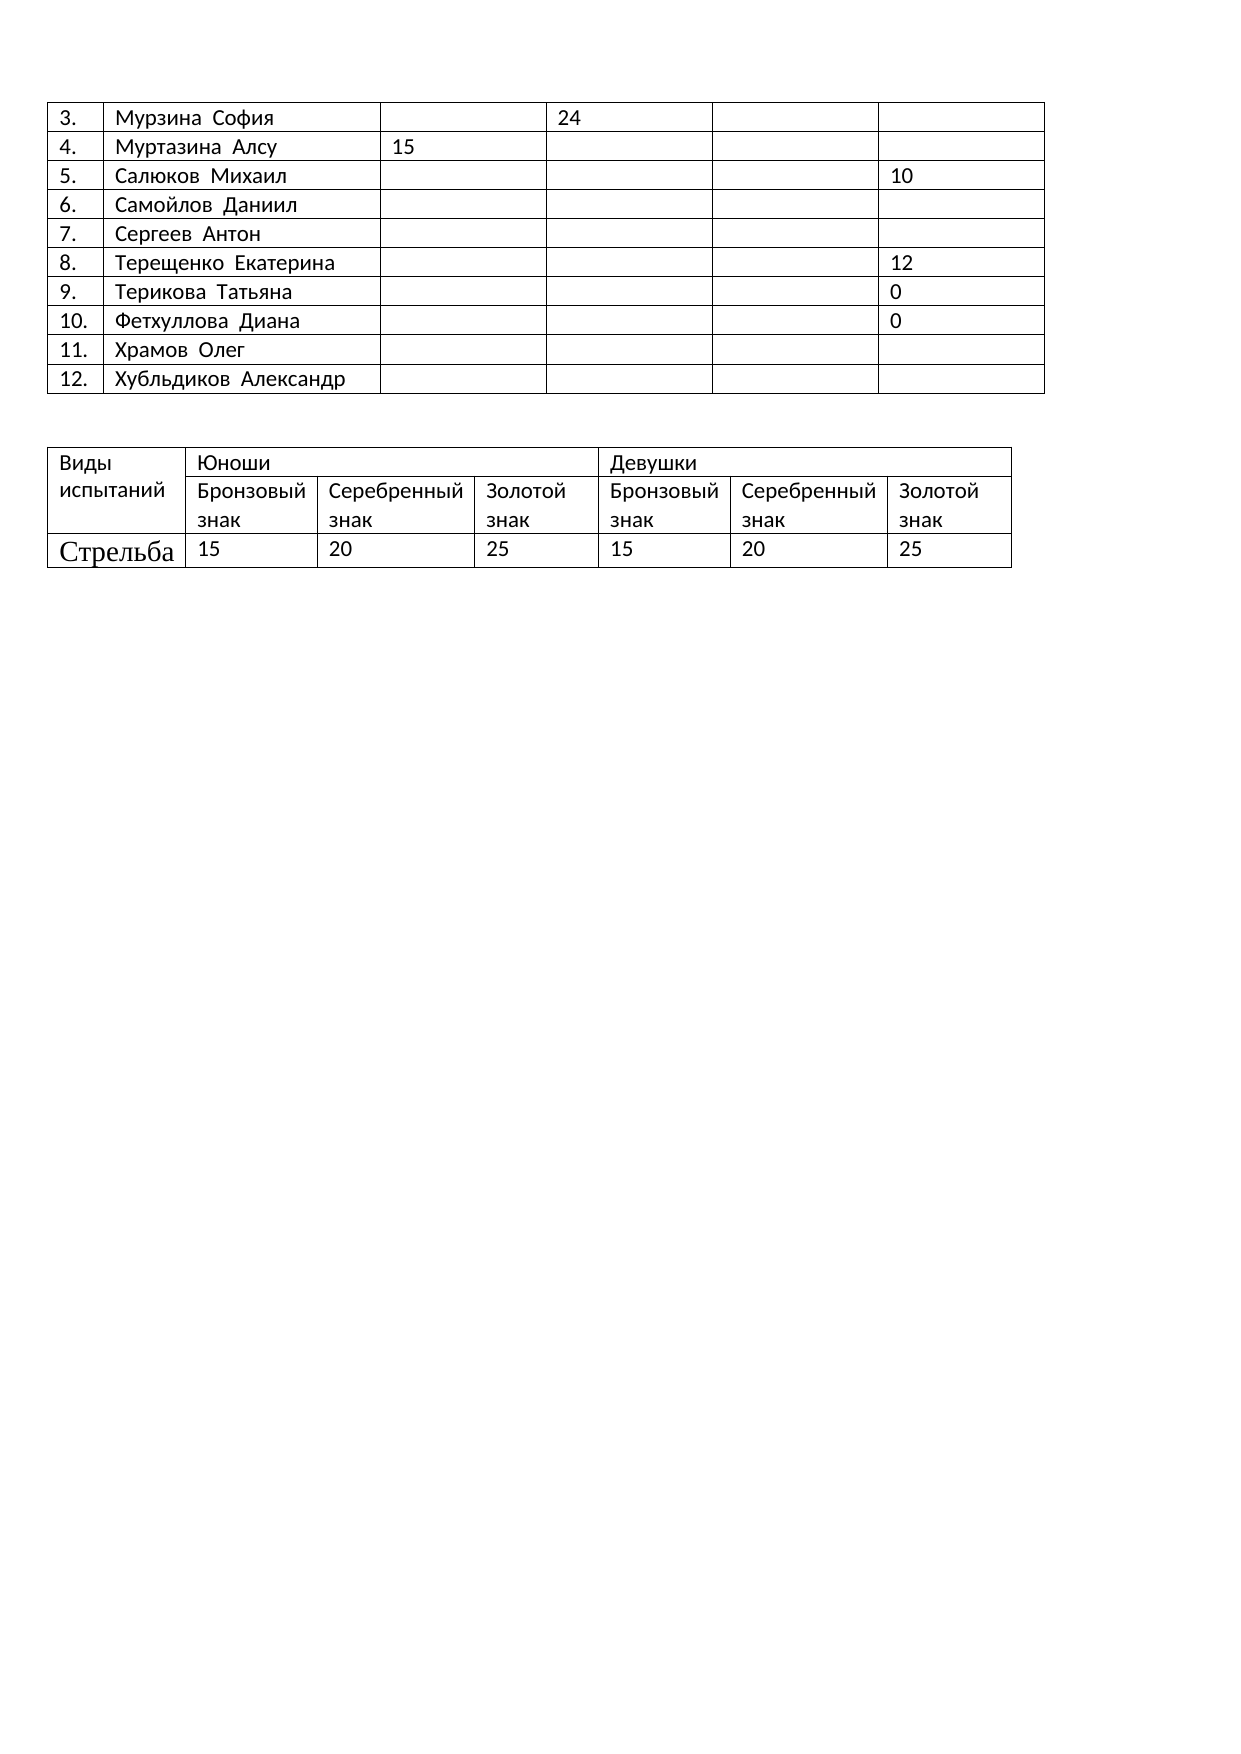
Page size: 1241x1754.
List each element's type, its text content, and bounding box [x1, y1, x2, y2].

table_cell 9. [48, 277, 103, 305]
table_cell [381, 365, 546, 392]
table_cell Серебренный знак [731, 477, 887, 533]
table_cell Золотой знак [888, 477, 1011, 533]
table_cell 0 [879, 306, 1044, 334]
table_header Юноши [186, 448, 598, 476]
table_cell 25 [888, 534, 1011, 567]
table_cell [713, 190, 878, 218]
table_cell [713, 306, 878, 334]
table_cell [713, 248, 878, 276]
table_cell [713, 161, 878, 189]
table_cell [381, 306, 546, 334]
table_cell [713, 365, 878, 392]
table_cell [547, 190, 712, 218]
table_cell Фетхуллова Диана [104, 306, 380, 334]
table_cell 15 [186, 534, 317, 567]
table_cell 12 [879, 248, 1044, 276]
table_cell [879, 103, 1044, 131]
table_cell 20 [318, 534, 474, 567]
table_cell Салюков Михаил [104, 161, 380, 189]
table_cell Хубльдиков Александр [104, 365, 380, 392]
table_cell [381, 248, 546, 276]
table_cell [547, 161, 712, 189]
table_cell 10. [48, 306, 103, 334]
table_cell 15 [381, 132, 546, 160]
table_cell [879, 335, 1044, 363]
table_cell [713, 277, 878, 305]
table_cell Бронзовый знак [186, 477, 317, 533]
table_header Виды испытаний [48, 448, 185, 533]
table_cell Сергеев Антон [104, 219, 380, 247]
table_cell 10 [879, 161, 1044, 189]
table_cell [547, 219, 712, 247]
table_cell 6. [48, 190, 103, 218]
table_cell [547, 365, 712, 392]
table_cell [547, 248, 712, 276]
table_cell 5. [48, 161, 103, 189]
table_cell [713, 103, 878, 131]
table_cell [879, 365, 1044, 392]
table_cell [381, 219, 546, 247]
table_cell [381, 161, 546, 189]
table_cell [879, 190, 1044, 218]
table_cell Мурзина София [104, 103, 380, 131]
table_cell Самойлов Даниил [104, 190, 380, 218]
table_cell [879, 132, 1044, 160]
table_cell 8. [48, 248, 103, 276]
table_cell [381, 277, 546, 305]
table_cell [547, 335, 712, 363]
table_cell [547, 132, 712, 160]
table_cell [381, 335, 546, 363]
table_header Девушки [599, 448, 1011, 476]
table_cell 7. [48, 219, 103, 247]
table_cell 15 [599, 534, 730, 567]
table_cell 24 [547, 103, 712, 131]
table_cell 0 [879, 277, 1044, 305]
table_cell [381, 103, 546, 131]
table_cell Храмов Олег [104, 335, 380, 363]
table_cell 25 [475, 534, 598, 567]
table_cell 20 [731, 534, 887, 567]
table_cell Стрельба [48, 534, 185, 567]
table_cell [713, 335, 878, 363]
table_cell [713, 219, 878, 247]
table_cell Терещенко Екатерина [104, 248, 380, 276]
table_cell Бронзовый знак [599, 477, 730, 533]
table_cell 12. [48, 365, 103, 392]
table_cell Серебренный знак [318, 477, 474, 533]
table_cell 3. [48, 103, 103, 131]
table_cell [547, 277, 712, 305]
table_cell [879, 219, 1044, 247]
table_cell 4. [48, 132, 103, 160]
table_cell Золотой знак [475, 477, 598, 533]
table_cell [713, 132, 878, 160]
table_cell Муртазина Алсу [104, 132, 380, 160]
table_cell [547, 306, 712, 334]
table_cell 11. [48, 335, 103, 363]
table_cell [381, 190, 546, 218]
table_cell Терикова Татьяна [104, 277, 380, 305]
